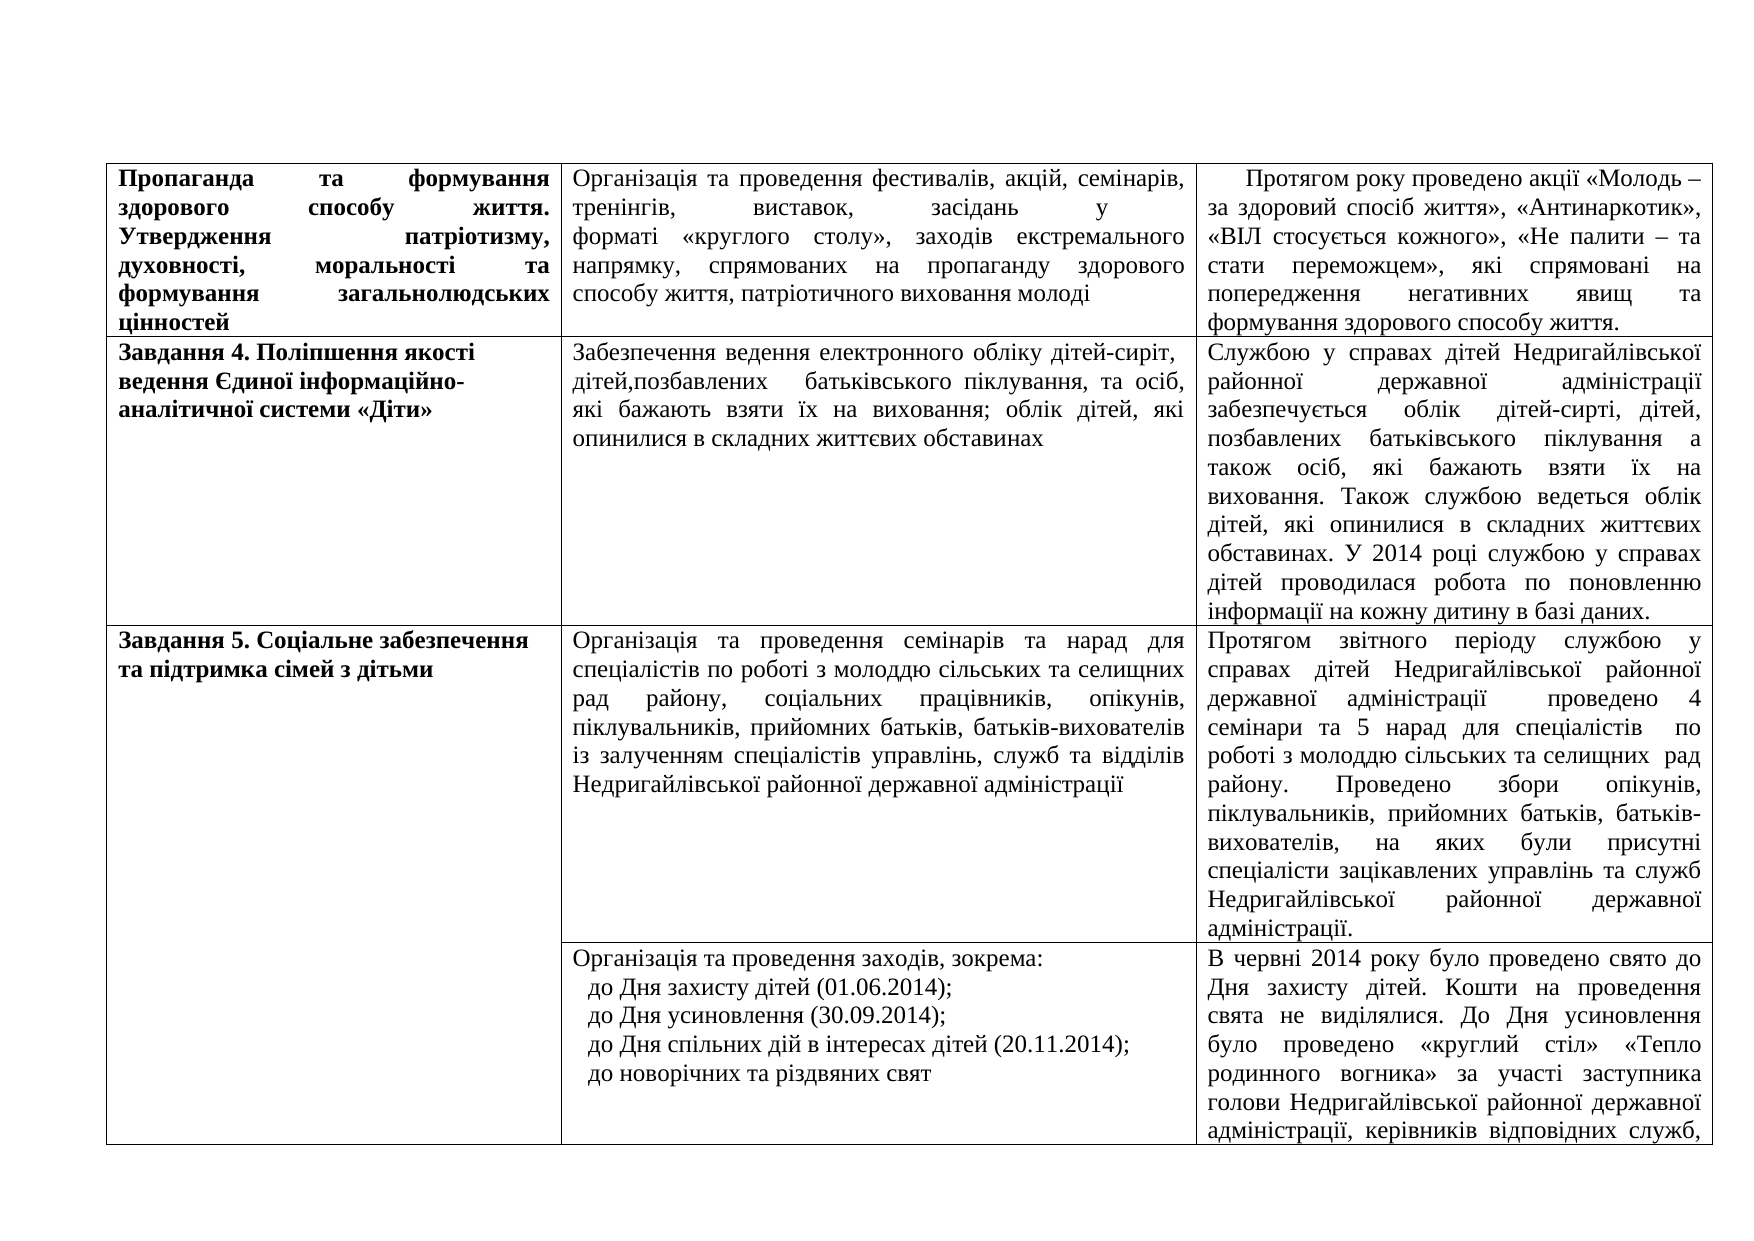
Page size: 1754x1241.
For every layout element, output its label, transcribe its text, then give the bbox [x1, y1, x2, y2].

table_cell Службою у справах дітей Недригайлівської районної державної адміністрації забезпечується облік дітей-сирті, дітей, позбавлених батьківського піклування а також осіб, які бажають взяти їх на виховання. Також службою ведеться облік дітей, які опинилися в складних життєвих обставинах. У 2014 році службою у справах дітей проводилася робота по поновленню інформації на кожну дитину в базі даних. [1197, 337, 1712, 624]
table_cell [107, 164, 561, 336]
table_cell Забезпечення ведення електронного обліку дітей-сиріт, дітей,позбавлених батьківського піклування, та осіб, які бажають взяти їх на виховання; облік дітей, які опинилися в складних життєвих обставинах [562, 337, 1196, 624]
table_cell Завдання 4. Поліпшення якості ведення Єдиної інформаційно-аналітичної системи «Діти» [107, 337, 561, 624]
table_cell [562, 943, 1196, 1144]
table_cell Протягом року проведено акції «Молодь – за здоровий спосіб життя», «Антинаркотик», «ВІЛ стосується кожного», «Не палити – та стати переможцем», які спрямовані на попередження негативних явищ та формування здорового способу життя. [1197, 164, 1712, 336]
table_cell Організація та проведення семінарів та нарад для спеціалістів по роботі з молоддю сільських та селищних рад району, соціальних працівників, опікунів, піклувальників, прийомних батьків, батьків-вихователів із залученням спеціалістів управлінь, служб та відділів Недригайлівської районної державної адміністрації [562, 626, 1196, 942]
table_cell Завдання 5. Соціальне забезпечення та підтримка сімей з дітьми [107, 626, 561, 1144]
table_cell Протягом звітного періоду службою у справах дітей Недригайлівської районної державної адміністрації проведено 4 семінари та 5 нарад для спеціалістів по роботі з молоддю сільських та селищних рад району. Проведено збори опікунів, піклувальників, прийомних батьків, батьків-вихователів, на яких були присутні спеціалісти зацікавлених управлінь та служб Недригайлівської районної державної адміністрації. [1197, 626, 1712, 942]
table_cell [1197, 943, 1712, 1144]
table_cell Організація та проведення фестивалів, акцій, семінарів, тренінгів, виставок, засідань у форматі «круглого столу», заходів екстремального напрямку, спрямованих на пропаганду здорового способу життя, патріотичного виховання молоді [562, 164, 1196, 336]
